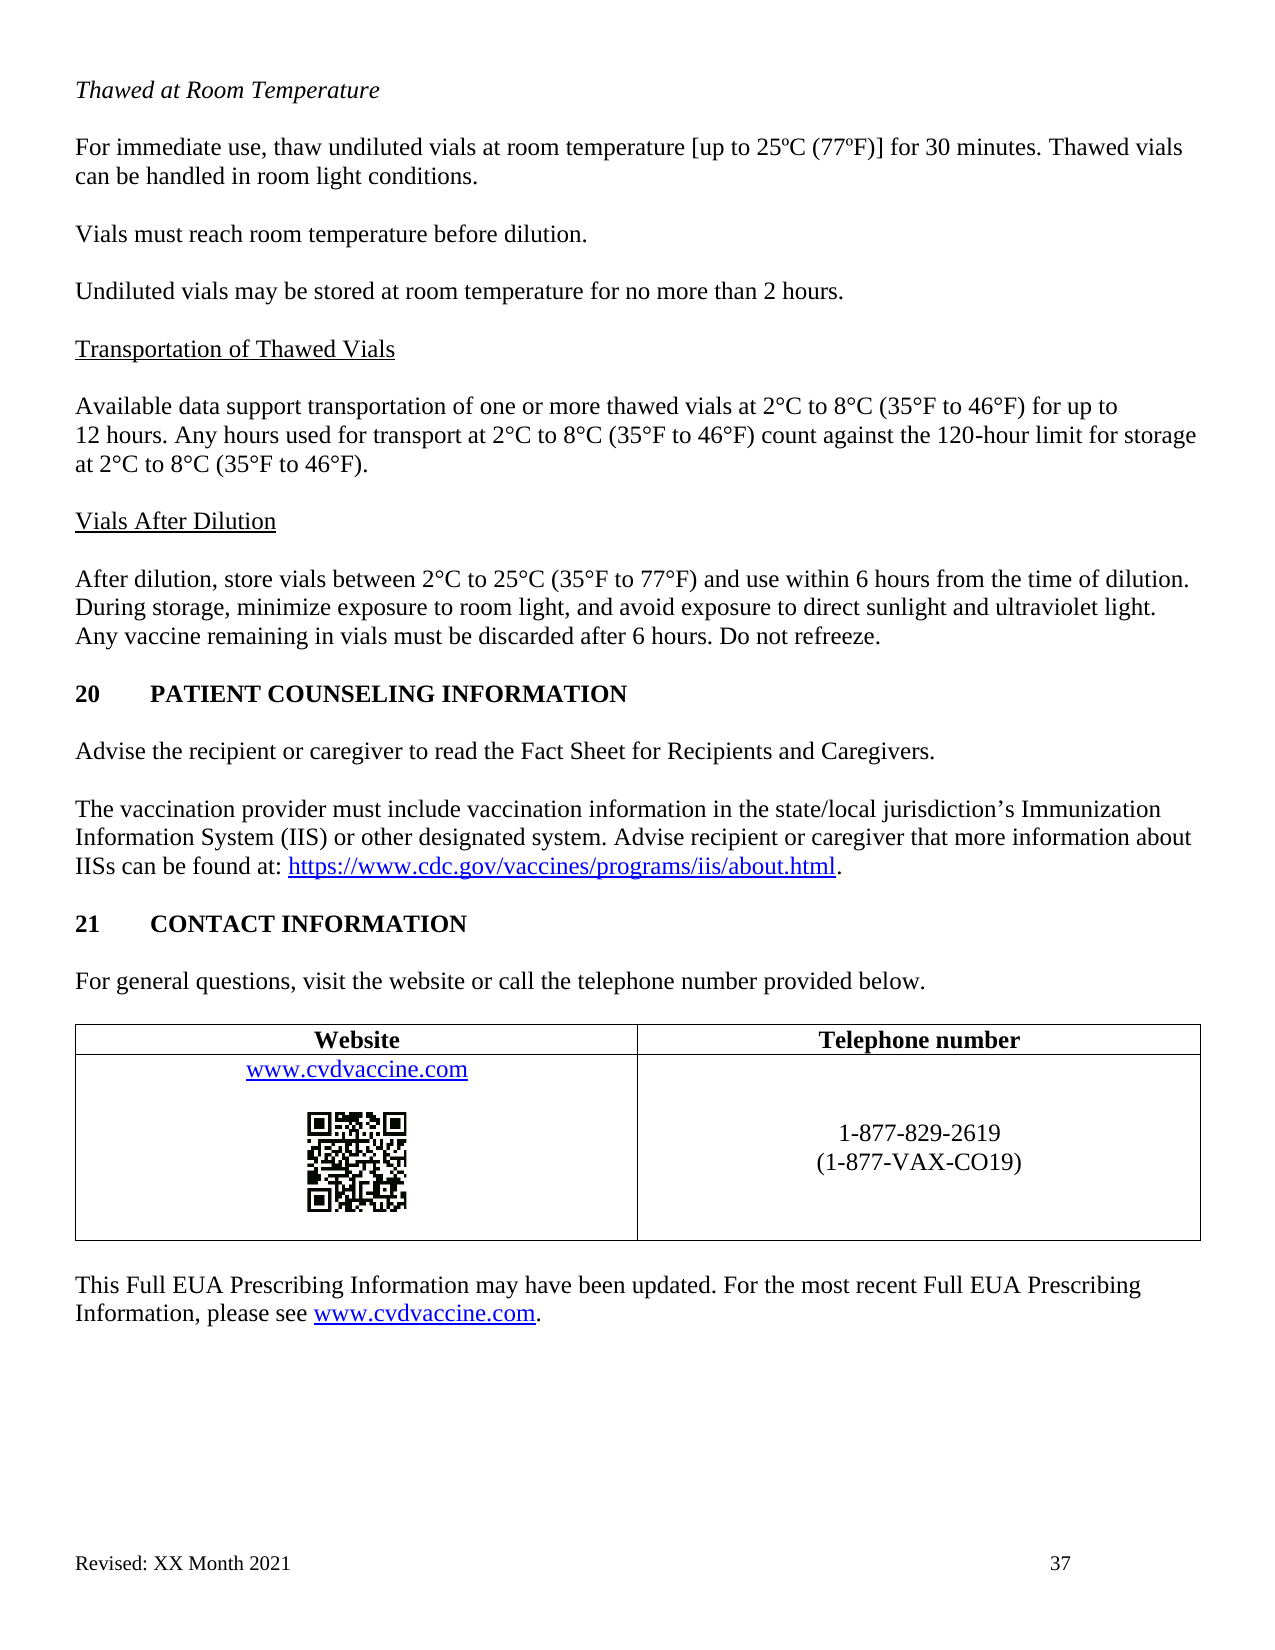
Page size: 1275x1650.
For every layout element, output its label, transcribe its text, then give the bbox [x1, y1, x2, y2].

text Vials After Dilution [75, 506, 1200, 535]
text Undiluted vials may be stored at room temperature for no more than 2 hours. [75, 276, 1200, 305]
table_cell 1-877-829-2619 (1-877-VAX-CO19) [638, 1055, 1200, 1240]
text Vials must reach room temperature before dilution. [75, 219, 1200, 247]
text Available data support transportation of one or more thawed vials at 2°C to 8°C (35°F to 46°F) for up to 12 hours. Any hours used for transport at 2°C to 8°C (35°F to 46°F) count against the 120-hour limit for storage at 2°C to 8°C (35°F to 46°F). [75, 391, 1200, 477]
text For general questions, visit the website or call the telephone number provided below. [75, 966, 1200, 995]
text Transportation of Thawed Vials [75, 334, 1200, 362]
text For immediate use, thaw undiluted vials at room temperature [up to 25ºC (77ºF)] for 30 minutes. Thawed vials can be handled in room light conditions. [75, 132, 1200, 190]
text After dilution, store vials between 2°C to 25°C (35°F to 77°F) and use within 6 hours from the time of dilution. During storage, minimize exposure to room light, and avoid exposure to direct sunlight and ultraviolet light. Any vaccine remaining in vials must be discarded after 6 hours. Do not refreeze. [75, 564, 1200, 650]
text This Full EUA Prescribing Information may have been updated. For the most recent Full EUA Prescribing Information, please see www.cvdvaccine.com. [75, 1270, 1200, 1327]
table_cell www.cvdvaccine.com [76, 1055, 637, 1240]
text Thawed at Room Temperature [75, 75, 1200, 104]
text 20 PATIENT COUNSELING INFORMATION [75, 679, 1200, 707]
text The vaccination provider must include vaccination information in the state/local jurisdiction’s Immunization Information System (IIS) or other designated system. Advise recipient or caregiver that more information about IISs can be found at: https://www.cdc.gov/vaccines/programs/iis/about.html. [75, 794, 1200, 880]
text 21 CONTACT INFORMATION [75, 909, 1200, 937]
text Advise the recipient or caregiver to read the Fact Sheet for Recipients and Caregivers. [75, 736, 1200, 765]
picture [307, 1112, 407, 1212]
table_header Website [76, 1025, 637, 1053]
table_header Telephone number [638, 1025, 1200, 1053]
